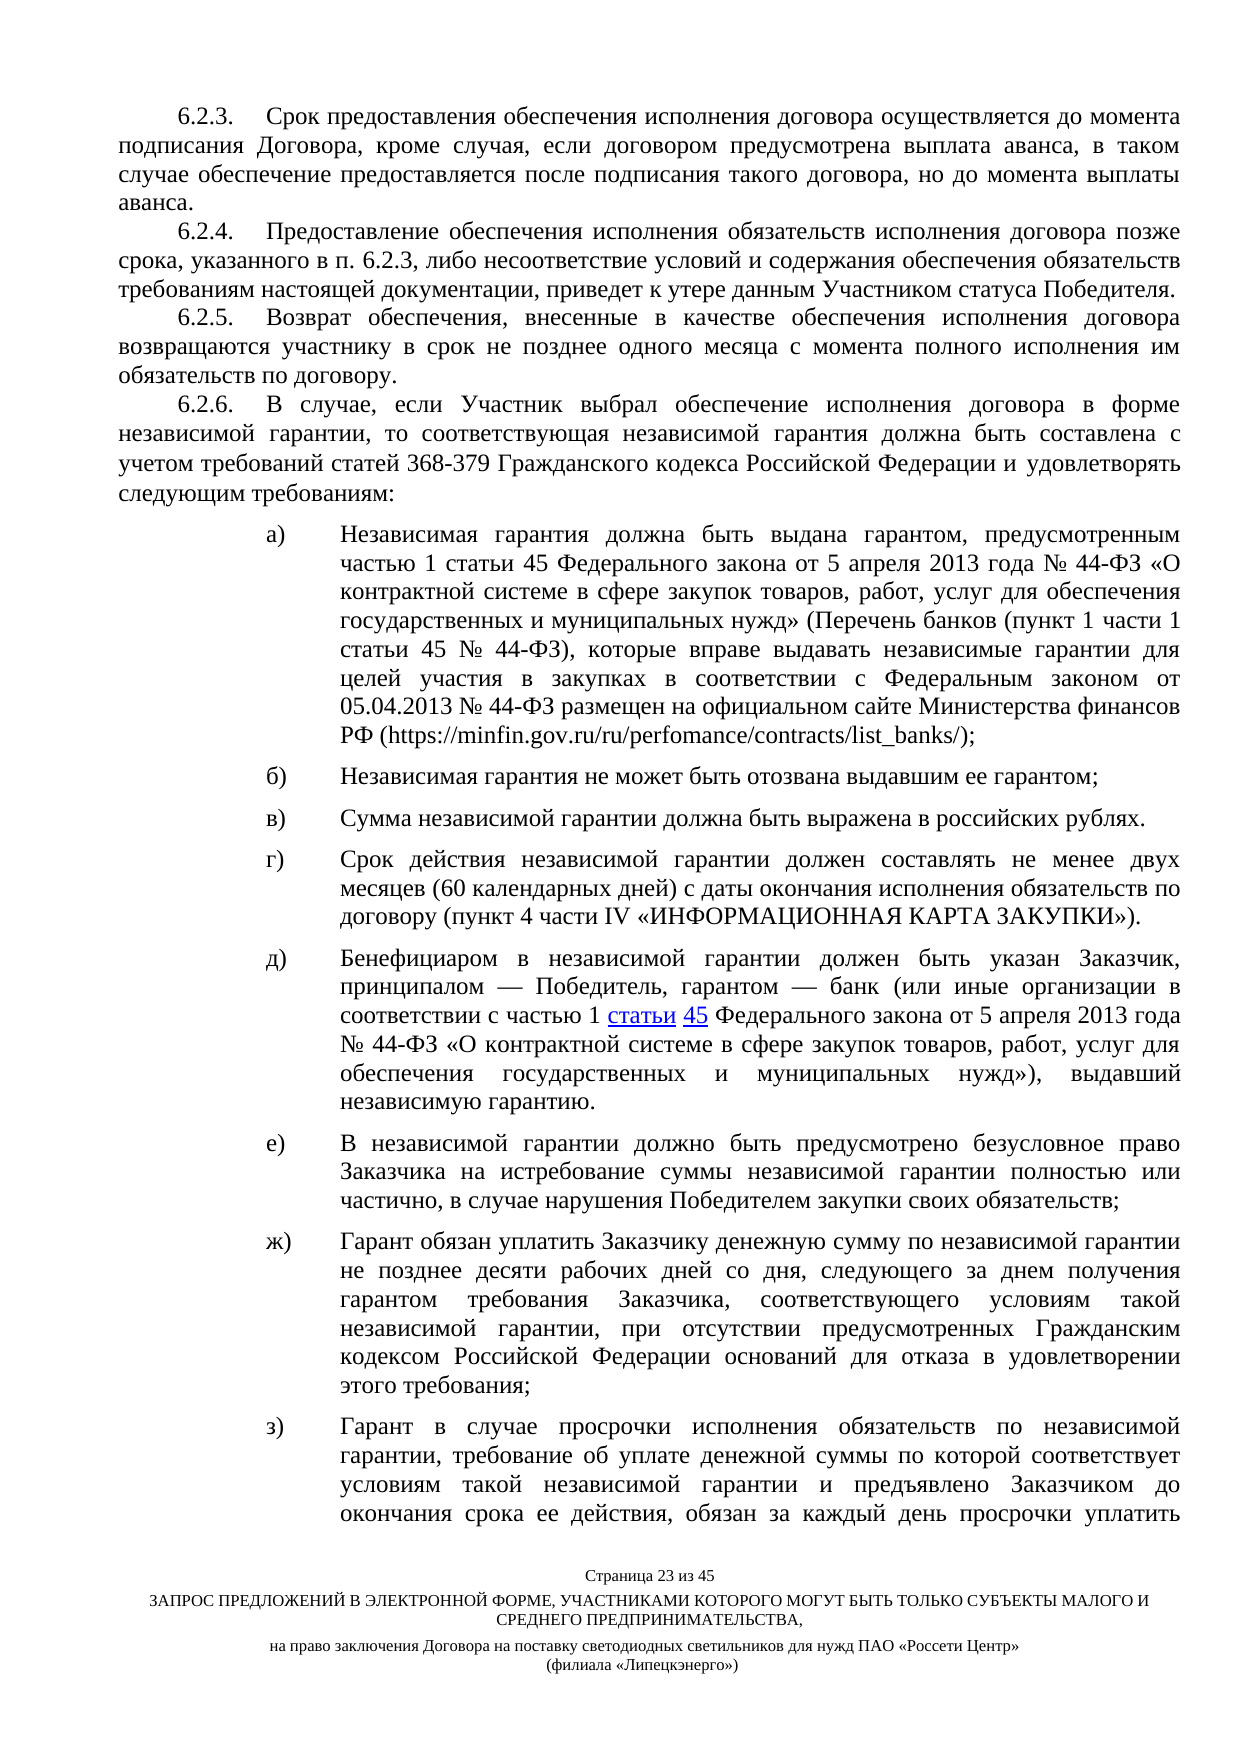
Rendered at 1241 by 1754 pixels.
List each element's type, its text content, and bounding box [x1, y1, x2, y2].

list В независимой гарантии должно быть предусмотрено безусловное право Заказчика на истребование суммы независимой гарантии полностью или частично, в случае нарушения Победителем закупки своих обязательств; [266, 1128, 1181, 1214]
list Гарант обязан уплатить Заказчику денежную сумму по независимой гарантии не позднее десяти рабочих дней со дня, следующего за днем получения гарантом требования Заказчика, соответствующего условиям такой независимой гарантии, при отсутствии предусмотренных Гражданским кодексом Российской Федерации оснований для отказа в удовлетворении этого требования; [266, 1226, 1181, 1399]
list Независимая гарантия должна быть выдана гарантом, предусмотренным частью 1 статьи 45 Федерального закона от 5 апреля 2013 года № 44-ФЗ «О контрактной системе в сфере закупок товаров, работ, услуг для обеспечения государственных и муниципальных нужд» (Перечень банков (пункт 1 части 1 статьи 45 № 44-ФЗ), которые вправе выдавать независимые гарантии для целей участия в закупках в соответствии с Федеральным законом от 05.04.2013 № 44-ФЗ размещен на официальном сайте Министерства финансов РФ (https://minfin.gov.ru/ru/perfomance/contracts/list_banks/); [266, 519, 1181, 749]
subtitle Предоставление обеспечения исполнения обязательств исполнения договора позже срока, указанного в п. 6.2.3, либо несоответствие условий и содержания обеспечения обязательств требованиям настоящей документации, приведет к утере данным Участником статуса Победителя. [118, 216, 1181, 302]
list Независимая гарантия не может быть отозвана выдавшим ее гарантом; [266, 761, 1181, 790]
list Сумма независимой гарантии должна быть выражена в российских рублях. [266, 803, 1181, 831]
subtitle Срок предоставления обеспечения исполнения договора осуществляется до момента подписания Договора, кроме случая, если договором предусмотрена выплата аванса, в таком случае обеспечение предоставляется после подписания такого договора, но до момента выплаты аванса. [118, 101, 1181, 216]
list Бенефициаром в независимой гарантии должен быть указан Заказчик, принципалом — Победитель, гарантом — банк (или иные организации в соответствии с частью 1 статьи 45 Федерального закона от 5 апреля 2013 года № 44-ФЗ «О контрактной системе в сфере закупок товаров, работ, услуг для обеспечения государственных и муниципальных нужд»), выдавший независимую гарантию. [266, 943, 1181, 1115]
subtitle Возврат обеспечения, внесенные в качестве обеспечения исполнения договора возвращаются участнику в срок не позднее одного месяца с момента полного исполнения им обязательств по договору. [118, 302, 1181, 389]
list Срок действия независимой гарантии должен составлять не менее двух месяцев (60 календарных дней) с даты окончания исполнения обязательств по договору (пункт 4 части IV «ИНФОРМАЦИОННАЯ КАРТА ЗАКУПКИ»). [266, 844, 1181, 930]
subtitle В случае, если Участник выбрал обеспечение исполнения договора в форме независимой гарантии, то соответствующая независимой гарантия должна быть составлена с учетом требований статей 368-379 Гражданского кодекса Российской Федерации и удовлетворять следующим требованиям: [118, 389, 1181, 506]
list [266, 1411, 1181, 1526]
